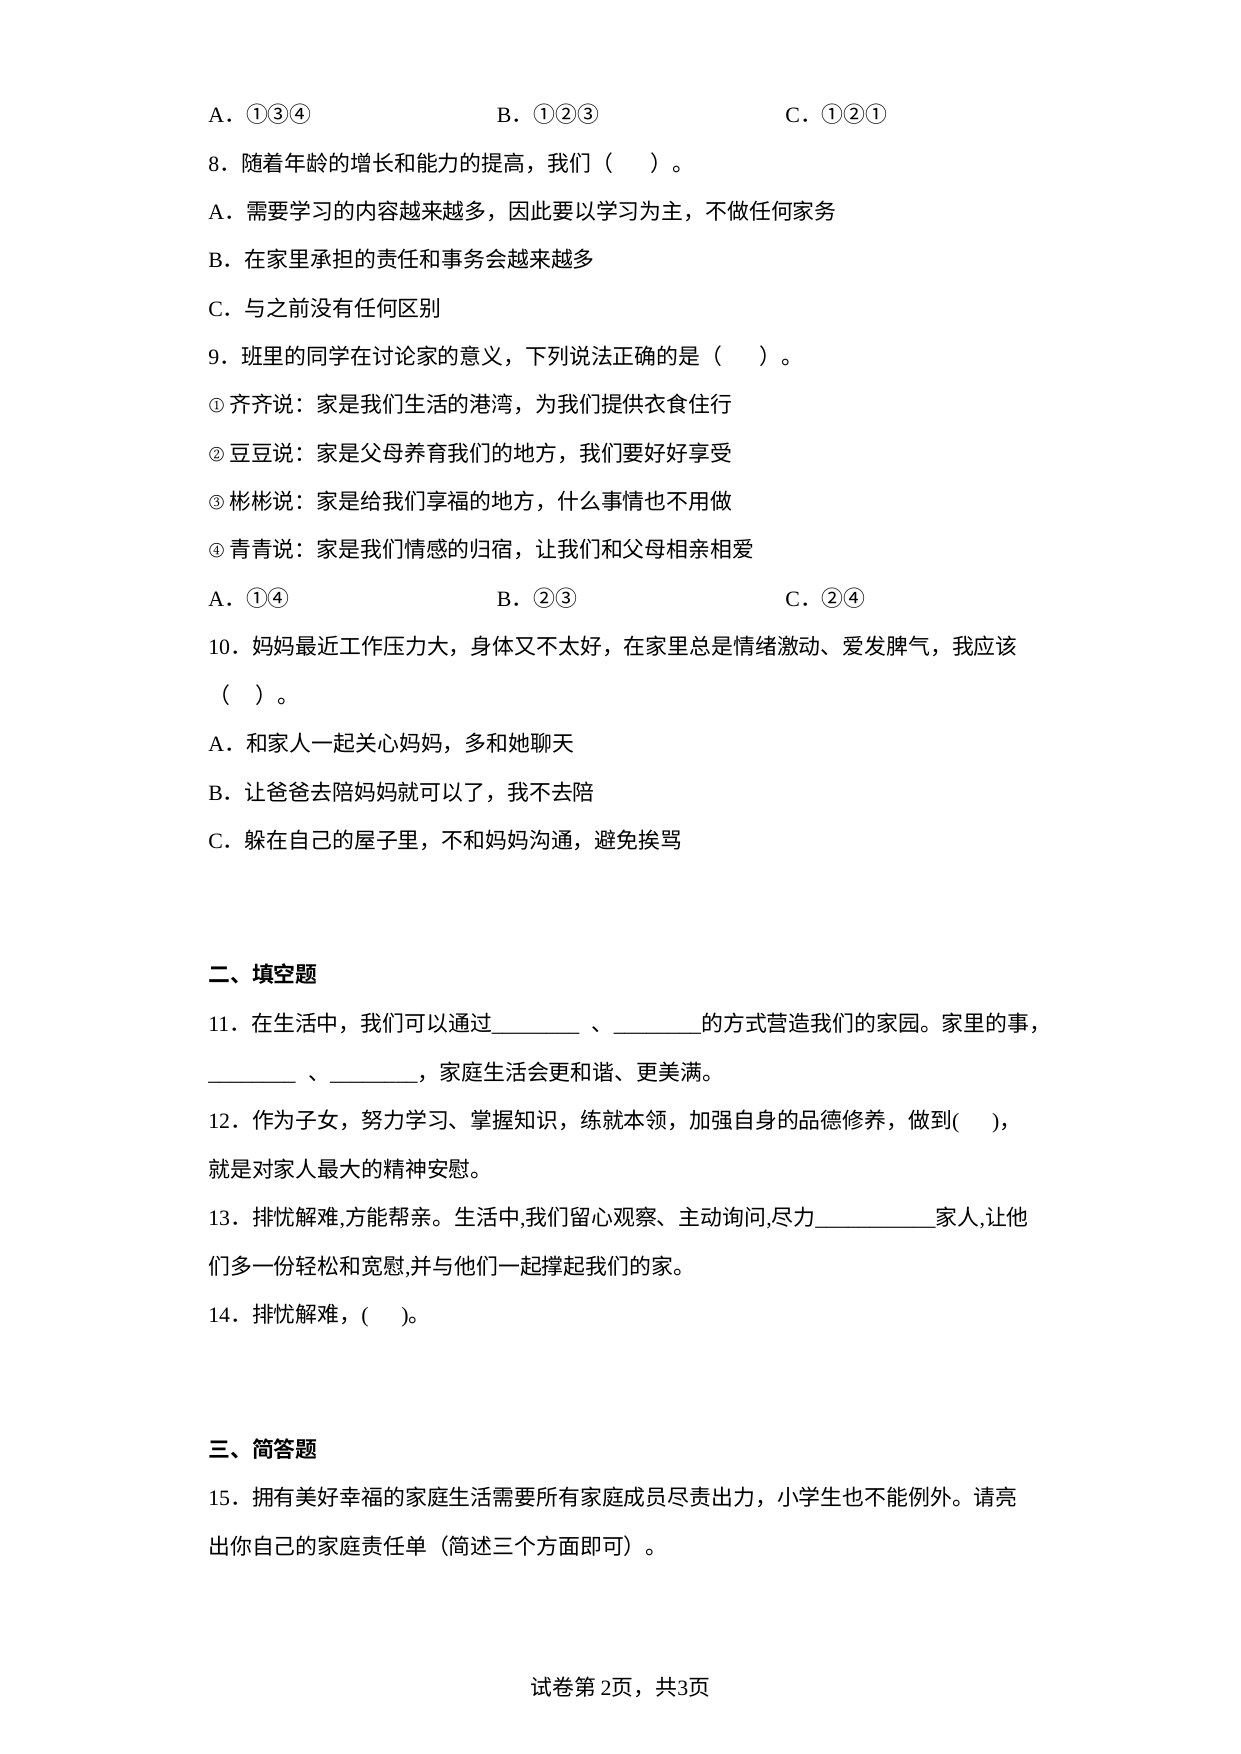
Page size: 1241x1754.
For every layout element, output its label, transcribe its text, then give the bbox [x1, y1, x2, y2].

text B．在家里承担的责任和事务会越来越多 [208, 242, 1032, 274]
text 14．排忧解难，( )。 [208, 1297, 1032, 1329]
text ④青青说：家是我们情感的归宿，让我们和父母相亲相爱 [208, 532, 1032, 564]
text ①齐齐说：家是我们生活的港湾，为我们提供衣食住行 [208, 387, 1032, 419]
text B．让爸爸去陪妈妈就可以了，我不去陪 [208, 774, 1032, 807]
text A．①③④ B．①②③ C．①②① [208, 97, 1032, 129]
text A．和家人一起关心妈妈，多和她聊天 [208, 726, 1032, 758]
text A．需要学习的内容越来越多，因此要以学习为主，不做任何家务 [208, 194, 1032, 226]
text 9．班里的同学在讨论家的意义，下列说法正确的是（ ）。 [208, 339, 1032, 371]
text ③彬彬说：家是给我们享福的地方，什么事情也不用做 [208, 484, 1032, 516]
text 8．随着年龄的增长和能力的提高，我们（ ）。 [208, 145, 1032, 178]
text 15．拥有美好幸福的家庭生活需要所有家庭成员尽责出力，小学生也不能例外。请亮出你自己的家庭责任单（简述三个方面即可）。 [208, 1479, 1032, 1561]
text ②豆豆说：家是父母养育我们的地方，我们要好好享受 [208, 435, 1032, 468]
text 11．在生活中，我们可以通过________ 、________的方式营造我们的家园。家里的事，________ 、________，家庭生活会更和谐、更美满。 [208, 1005, 1032, 1087]
text 三、简答题 [208, 1431, 1032, 1464]
text C．躲在自己的屋子里，不和妈妈沟通，避免挨骂 [208, 822, 1032, 855]
text 二、填空题 [208, 957, 1032, 989]
text A．①④ B．②③ C．②④ [208, 580, 1032, 613]
text C．与之前没有任何区别 [208, 290, 1032, 323]
text 12．作为子女，努力学习、掌握知识，练就本领，加强自身的品德修养，做到( )，就是对家人最大的精神安慰。 [208, 1102, 1032, 1184]
text 10．妈妈最近工作压力大，身体又不太好，在家里总是情绪激动、爱发脾气，我应该（ ）。 [208, 629, 1032, 710]
text 13．排忧解难,方能帮亲。生活中,我们留心观察、主动询问,尽力___________家人,让他们多一份轻松和宽慰,并与他们一起撑起我们的家。 [208, 1199, 1032, 1281]
